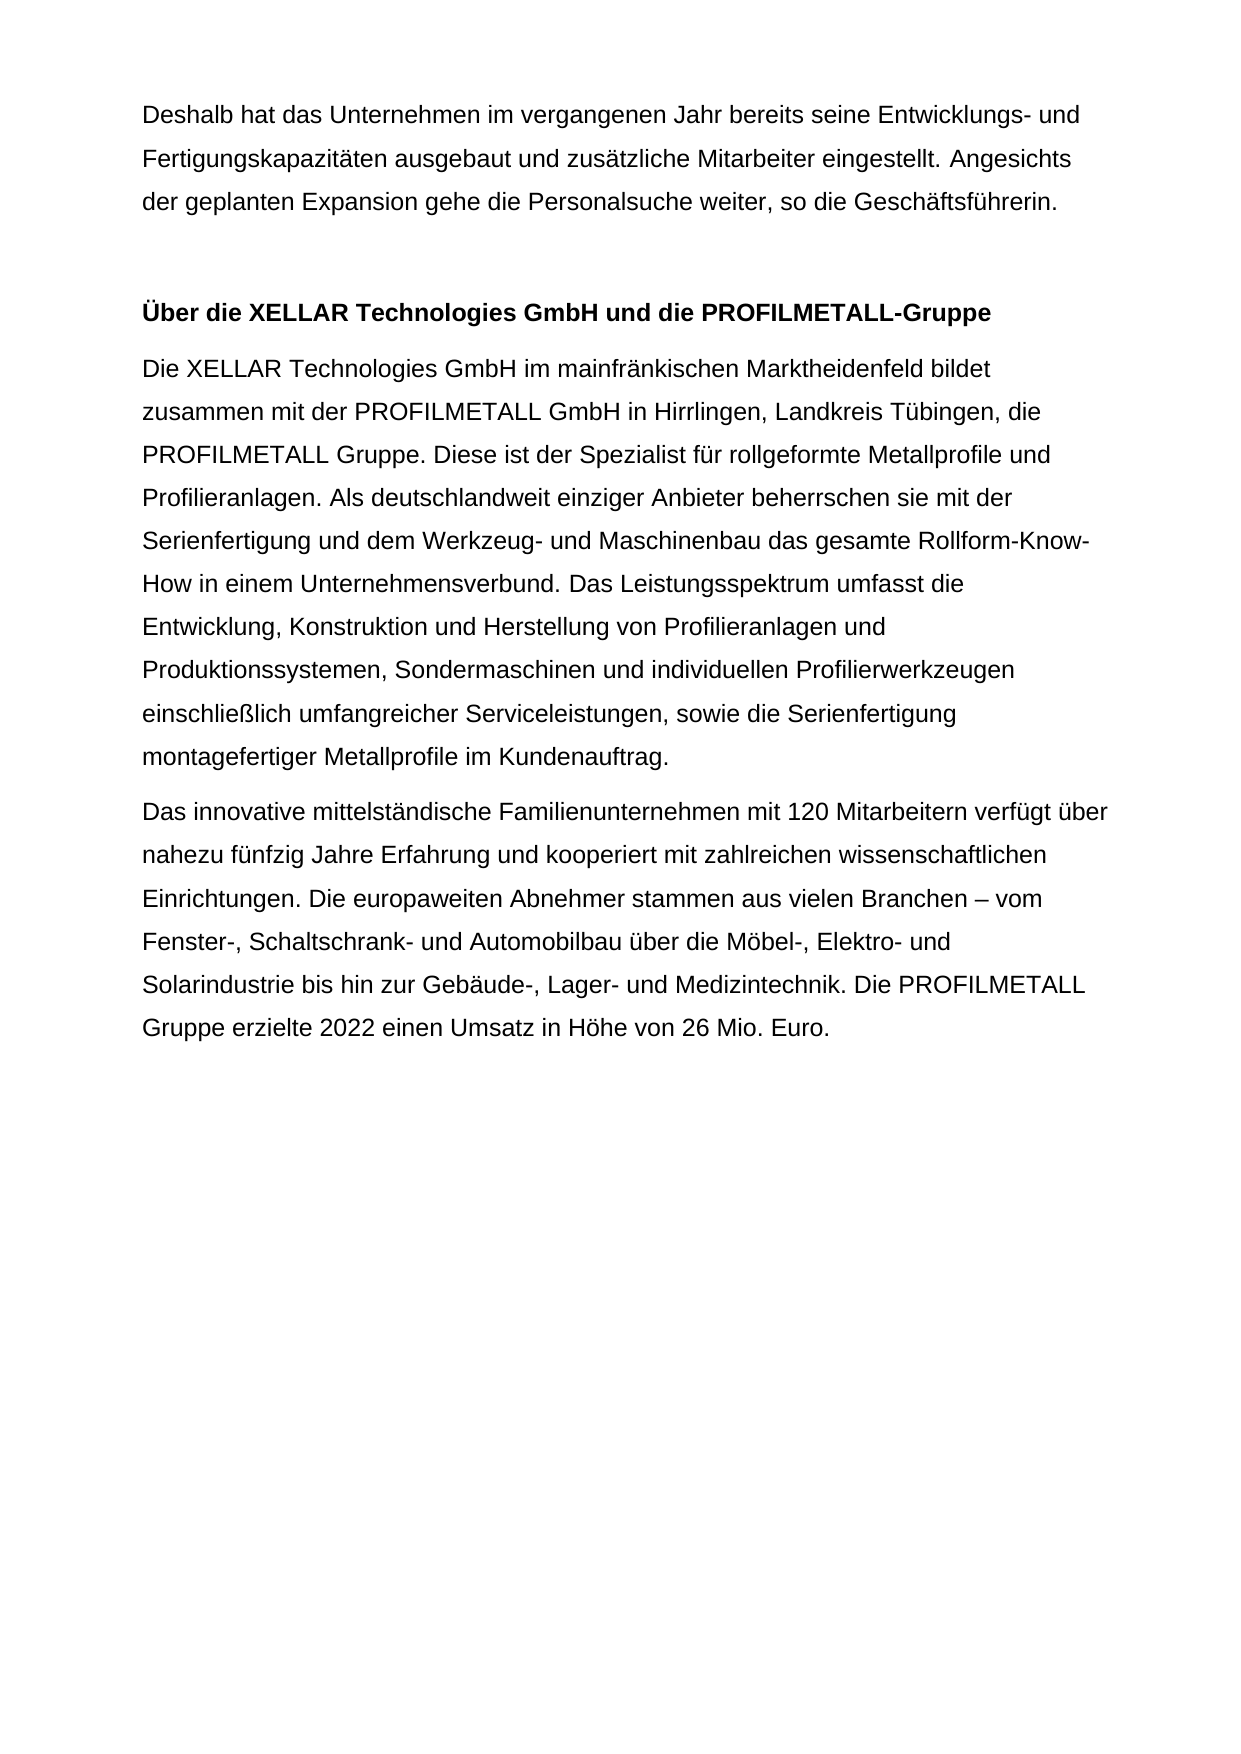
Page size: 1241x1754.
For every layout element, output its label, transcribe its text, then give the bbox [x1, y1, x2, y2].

text Über die XELLAR Technologies GmbH und die PROFILMETALL-Gruppe [142, 298, 1110, 327]
text Das innovative mittelständische Familienunternehmen mit 120 Mitarbeitern verfügt über nahezu fünfzig Jahre Erfahrung und kooperiert mit zahlreichen wissenschaftlichen Einrichtungen. Die europaweiten Abnehmer stammen aus vielen Branchen – vom Fenster-, Schaltschrank- und Automobilbau über die Möbel-, Elektro- und Solarindustrie bis hin zur Gebäude-, Lager- und Medizintechnik. Die PROFILMETALL Gruppe erzielte 2022 einen Umsatz in Höhe von 26 Mio. Euro. [142, 797, 1110, 1042]
text Die XELLAR Technologies GmbH im mainfränkischen Marktheidenfeld bildet zusammen mit der PROFILMETALL GmbH in Hirrlingen, Landkreis Tübingen, die PROFILMETALL Gruppe. Diese ist der Spezialist für rollgeformte Metallprofile und Profilieranlagen. Als deutschlandweit einziger Anbieter beherrschen sie mit der Serienfertigung und dem Werkzeug- und Maschinenbau das gesamte Rollform-Know-How in einem Unternehmensverbund. Das Leistungsspektrum umfasst die Entwicklung, Konstruktion und Herstellung von Profilieranlagen und Produktionssystemen, Sondermaschinen und individuellen Profilierwerkzeugen einschließlich umfangreicher Serviceleistungen, sowie die Serienfertigung montagefertiger Metallprofile im Kundenauftrag. [142, 353, 1110, 770]
text Deshalb hat das Unternehmen im vergangenen Jahr bereits seine Entwicklungs- und Fertigungskapazitäten ausgebaut und zusätzliche Mitarbeiter eingestellt. Angesichts der geplanten Expansion gehe die Personalsuche weiter, so die Geschäftsführerin. [142, 100, 1110, 215]
